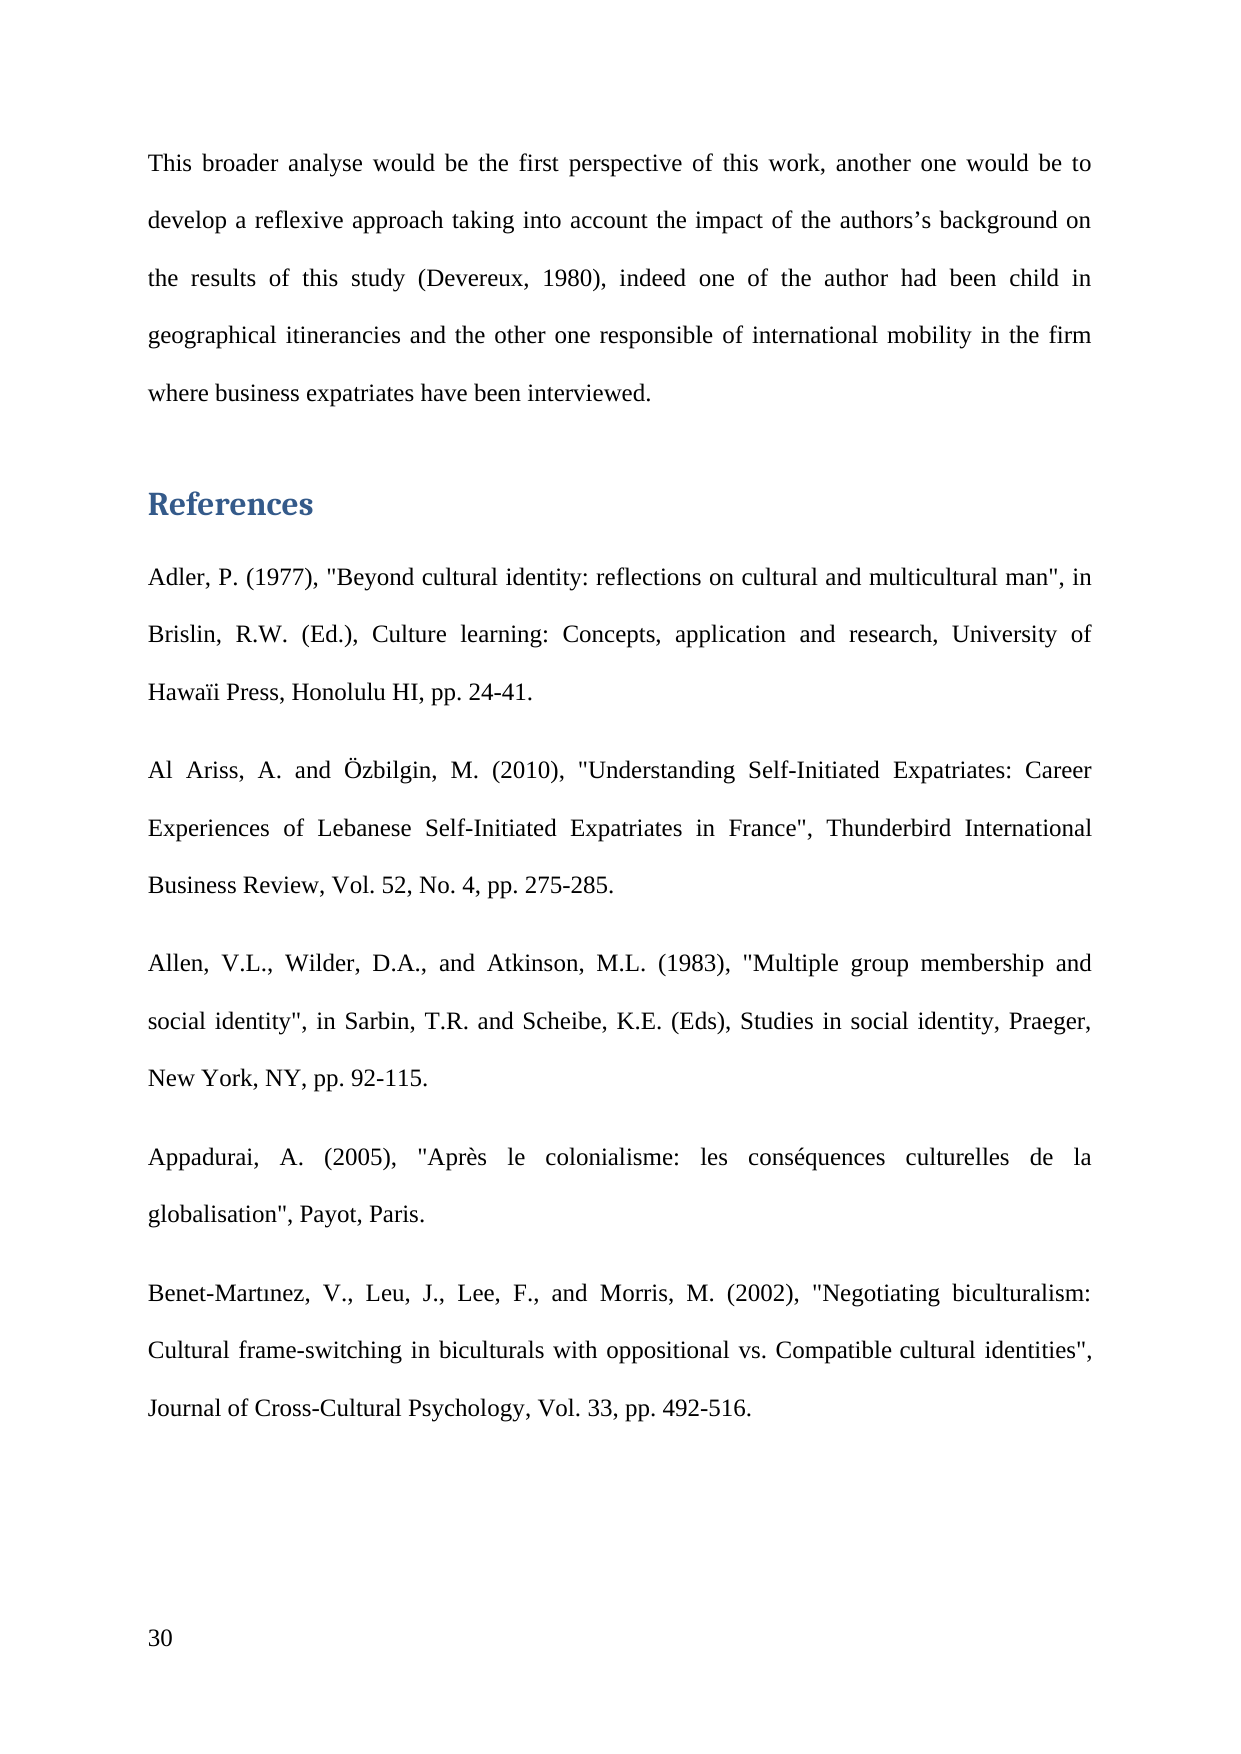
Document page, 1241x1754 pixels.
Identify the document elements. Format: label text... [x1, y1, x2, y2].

text This broader analyse would be the first perspective of this work, another one would be to develop a reflexive approach taking into account the impact of the authors’s background on the results of this study (Devereux, 1980), indeed one of the author had been child in geographical itinerancies and the other one responsible of international mobility in the firm where business expatriates have been interviewed. [148, 148, 1093, 406]
text Allen, V.L., Wilder, D.A., and Atkinson, M.L. (1983), "Multiple group membership and social identity", in Sarbin, T.R. and Scheibe, K.E. (Eds), Studies in social identity, Praeger, New York, NY, pp. 92-115. [148, 948, 1093, 1092]
subtitle References [148, 485, 1093, 523]
text Appadurai, A. (2005), "Après le colonialisme: les conséquences culturelles de la globalisation", Payot, Paris. [148, 1142, 1093, 1228]
text Al Ariss, A. and Özbilgin, M. (2010), "Understanding Self-Initiated Expatriates: Career Experiences of Lebanese Self-Initiated Expatriates in France", Thunderbird International Business Review, Vol. 52, No. 4, pp. 275-285. [148, 755, 1093, 899]
text Adler, P. (1977), "Beyond cultural identity: reflections on cultural and multicultural man", in Brislin, R.W. (Ed.), Culture learning: Concepts, application and research, University of Hawaïi Press, Honolulu HI, pp. 24-41. [148, 562, 1093, 706]
text Benet-Martınez, V., Leu, J., Lee, F., and Morris, M. (2002), "Negotiating biculturalism: Cultural frame-switching in biculturals with oppositional vs. Compatible cultural identities", Journal of Cross-Cultural Psychology, Vol. 33, pp. 492-516. [148, 1278, 1093, 1421]
